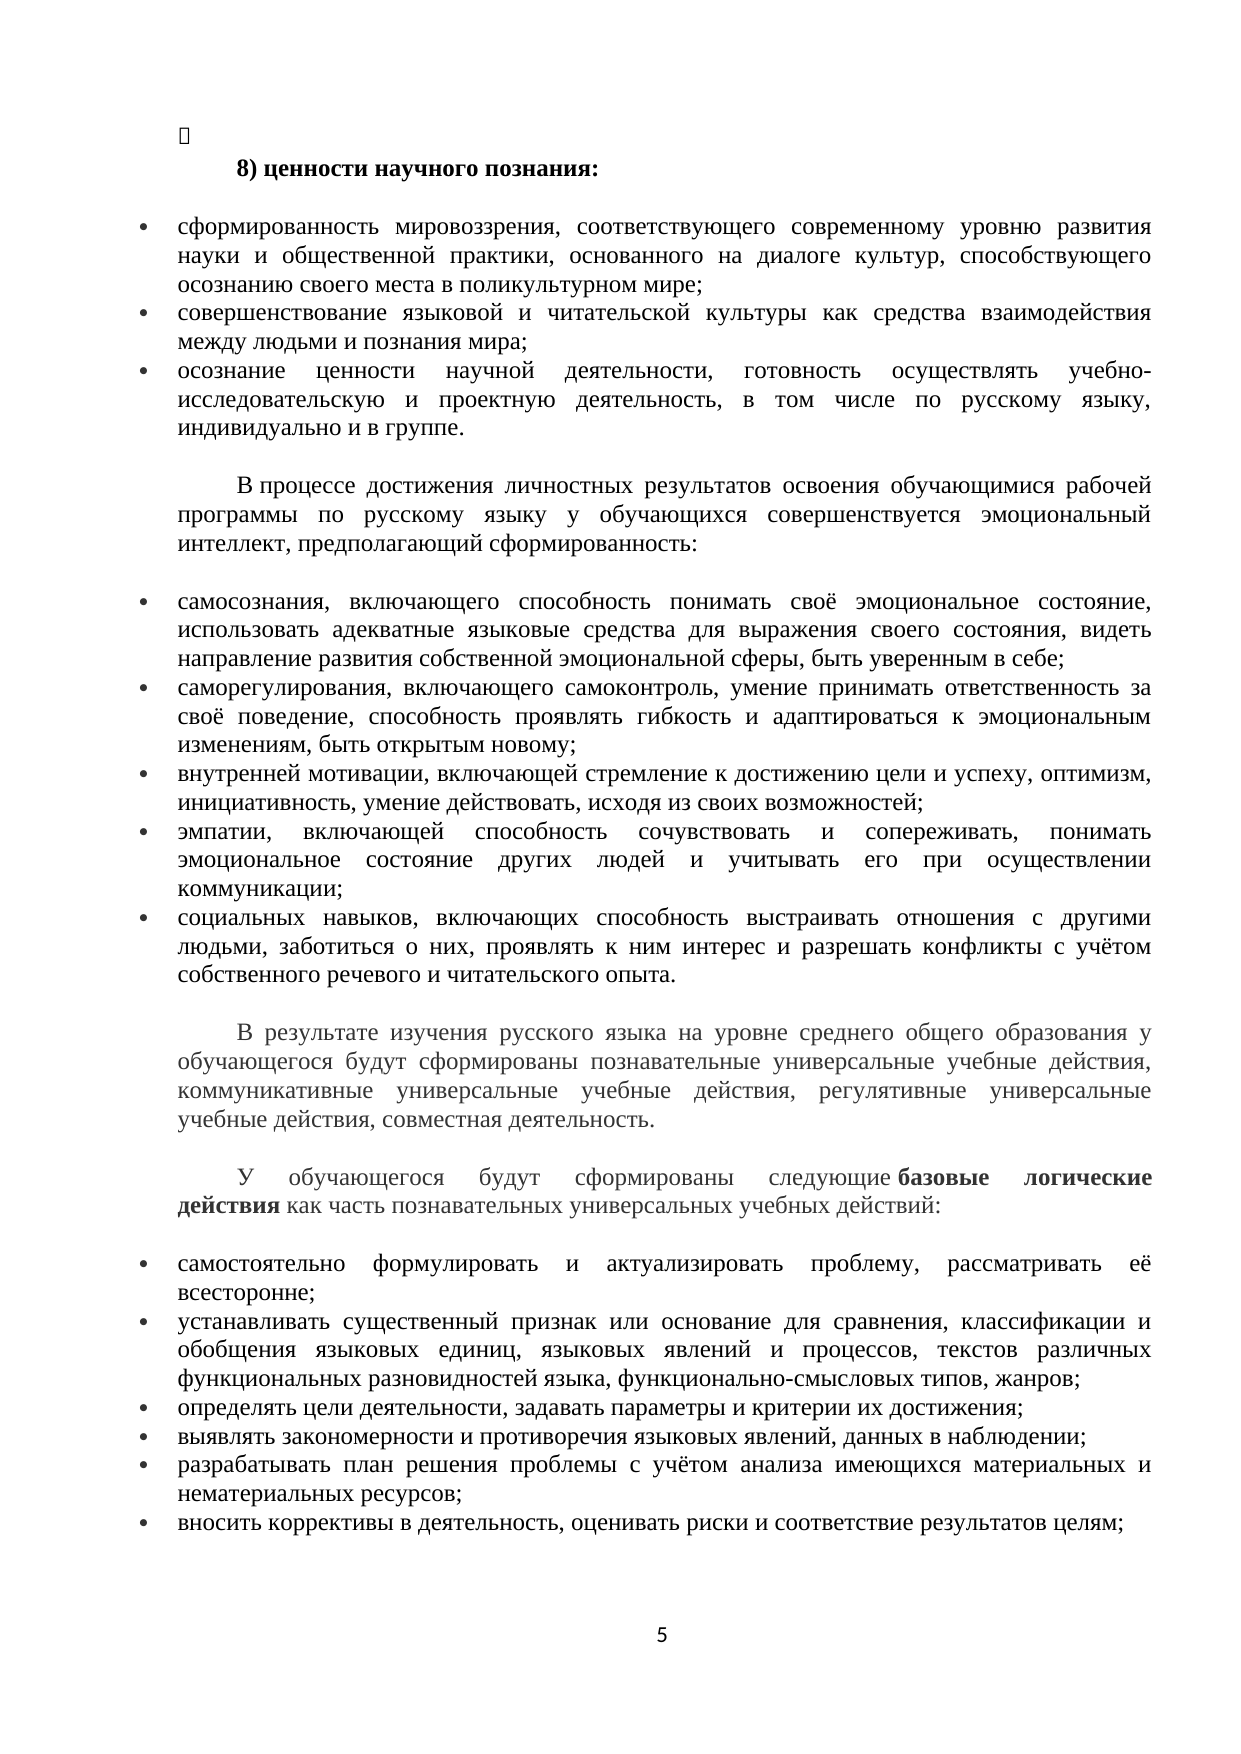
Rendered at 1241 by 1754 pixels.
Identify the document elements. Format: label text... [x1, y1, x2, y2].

list устанавливать существенный признак или основание для сравнения, классификации и обобщения языковых единиц, языковых явлений и процессов, текстов различных функциональных разновидностей языка, функционально-смысловых типов, жанров; [140, 1306, 1152, 1392]
list совершенствование языковой и читательской культуры как средства взаимодействия между людьми и познания мира; [140, 297, 1152, 355]
text В процессе достижения личностных результатов освоения обучающимися рабочей программы по русскому языку у обучающихся совершенствуется эмоциональный интеллект, предполагающий сформированность: [177, 470, 1152, 557]
list определять цели деятельности, задавать параметры и критерии их достижения; [140, 1392, 1152, 1421]
list выявлять закономерности и противоречия языковых явлений, данных в наблюдении; [140, 1421, 1152, 1449]
list вносить коррективы в деятельность, оценивать риски и соответствие результатов целям; [140, 1507, 1152, 1536]
text В результате изучения русского языка на уровне среднего общего образования у обучающегося будут сформированы познавательные универсальные учебные действия, коммуникативные универсальные учебные действия, регулятивные универсальные учебные действия, совместная деятельность. [177, 1017, 1152, 1132]
list социальных навыков, включающих способность выстраивать отношения с другими людьми, заботиться о них, проявлять к ним интерес и разрешать конфликты с учётом собственного речевого и читательского опыта. [140, 902, 1152, 988]
list саморегулирования, включающего самоконтроль, умение принимать ответственность за своё поведение, способность проявлять гибкость и адаптироваться к эмоциональным изменениям, быть открытым новому; [140, 672, 1152, 758]
list сформированность мировоззрения, соответствующего современному уровню развития науки и общественной практики, основанного на диалоге культур, способствующего осознанию своего места в поликультурном мире; [140, 211, 1152, 297]
list разрабатывать план решения проблемы с учётом анализа имеющихся материальных и нематериальных ресурсов; [140, 1449, 1152, 1507]
list эмпатии, включающей способность сочувствовать и сопереживать, понимать эмоциональное состояние других людей и учитывать его при осуществлении коммуникации; [140, 816, 1152, 902]
list самостоятельно формулировать и актуализировать проблему, рассматривать её всесторонне; [140, 1248, 1152, 1306]
text У обучающегося будут сформированы следующие базовые логические действия как часть познавательных универсальных учебных действий: [177, 1162, 1152, 1219]
list внутренней мотивации, включающей стремление к достижению цели и успеху, оптимизм, инициативность, умение действовать, исходя из своих возможностей; [140, 758, 1152, 816]
list осознание ценности научной деятельности, готовность осуществлять учебно-исследовательскую и проектную деятельность, в том числе по русскому языку, индивидуально и в группе. [140, 355, 1152, 441]
text 8) ценности научного познания: [177, 153, 1152, 182]
list самосознания, включающего способность понимать своё эмоциональное состояние, использовать адекватные языковые средства для выражения своего состояния, видеть направление развития собственной эмоциональной сферы, быть уверенным в себе; [140, 586, 1152, 672]
